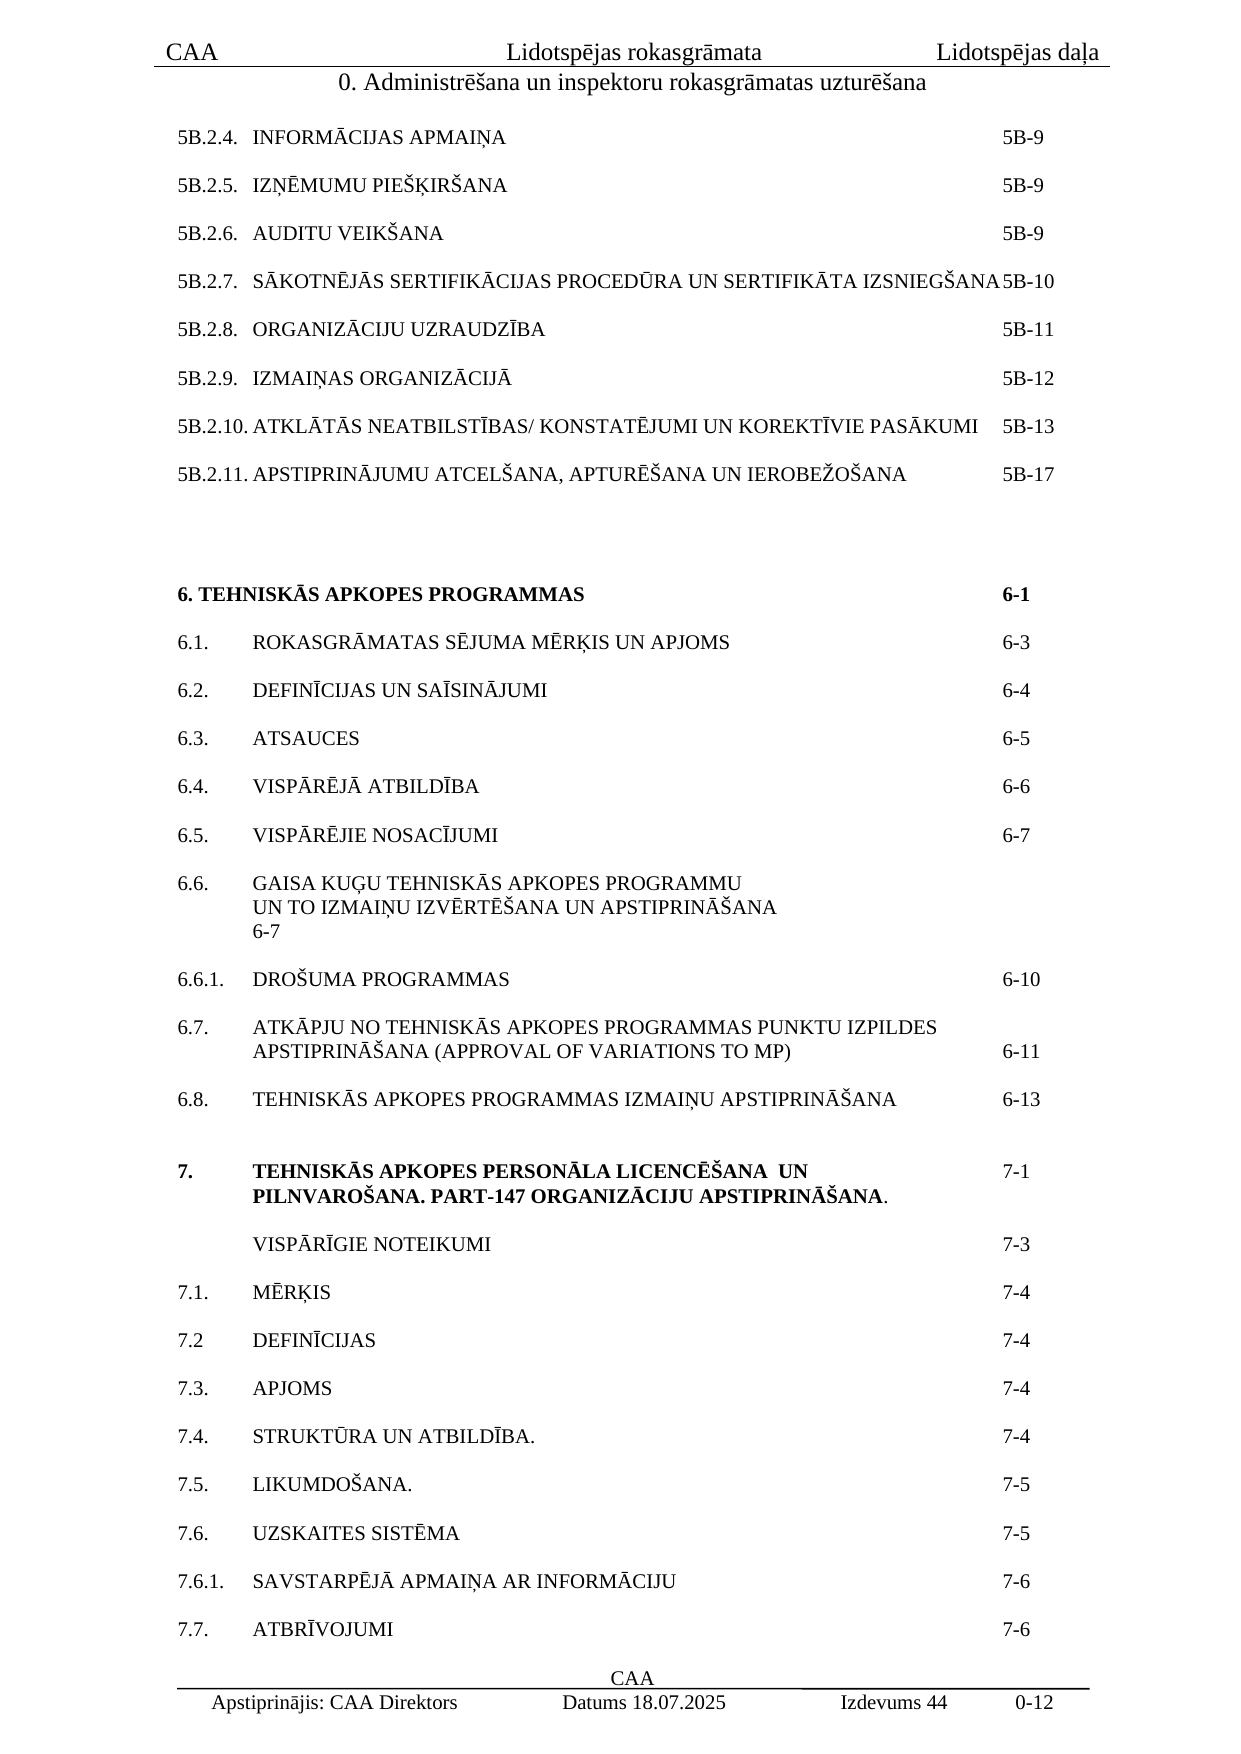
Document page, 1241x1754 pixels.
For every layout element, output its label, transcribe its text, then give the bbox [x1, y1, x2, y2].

text 6. TEHNISKĀS APKOPES programmas 6-1 [177, 582, 1087, 606]
text PILNVAROŠANA. PART-147 ORGANIZĀCIJU APSTIPRINĀŠANA. [177, 1183, 1087, 1208]
text 5B.2.5. IZŅĒMUMU PIEŠĶIRŠANA 5B-9 [177, 173, 1087, 197]
text 7.1. MĒRĶIS 7-4 [177, 1280, 1087, 1304]
text APSTIPRINĀŠANA (APPROVAL OF VARIATIONS TO MP) 6-11 [177, 1039, 1087, 1063]
text 6.3. atsauces 6-5 [177, 726, 1087, 750]
text 6.7. ATKĀPJU NO TEHNISKĀS APKOPES PROGRAMMAS PUNKTU IZPILDES [177, 1015, 1087, 1039]
text 5B.2.4. INFORMĀCIJAS APMAIŅA 5B-9 [177, 125, 1087, 149]
text 6.6.1. drošuma programmas 6-10 [177, 967, 1087, 991]
text 7.3. APJOMS 7-4 [177, 1376, 1087, 1400]
text 5B.2.10. ATKLĀTĀS NEATBILSTĪBAS/ KONSTATĒJUMI UN KOREKTĪVIE PASĀKUMI 5B-13 [177, 413, 1087, 438]
text 7.6. uzskaites sistēma 7-5 [177, 1520, 1087, 1544]
text 6.8. tehniskās apkopes programmas izmaiņu apstiprināšana 6-13 [177, 1087, 1087, 1111]
text 7.5. LIKUMDOŠANA. 7-5 [177, 1472, 1087, 1496]
text 6.4. vispārējā atbildība 6-6 [177, 774, 1087, 798]
text 5B.2.8. ORGANIZĀCIJU UZRAUDZĪBA 5B-11 [177, 317, 1087, 341]
text 7.2 DEFINĪCIJAS 7-4 [177, 1328, 1087, 1352]
text 6.2. definīcijas un saīsinājumi 6-4 [177, 678, 1087, 702]
text 7.4. STRUKTŪRA UN ATBILDĪBA. 7-4 [177, 1424, 1087, 1448]
text un to izmaiņu izvērtēšana un apstiprināšana 6-7 [177, 895, 1087, 943]
text 7.7. atbrīvojumi 7-6 [177, 1617, 1087, 1641]
text 7.6.1. Savstarpējā apmaiņa ar informāciju 7-6 [177, 1568, 1087, 1593]
text 6.1. Rokasgrāmatas sējuma mērķis un apjoms 6-3 [177, 630, 1087, 654]
text Vispārīgie noteikumi 7-3 [177, 1232, 1087, 1256]
text 7. TEHNISKĀS APKOPES PERSONĀLA LICENCĒŠANA UN 7-1 [177, 1159, 1087, 1183]
text 6.6. GAISA KUĢU tEHNISKĀS APKOPES programmu [177, 871, 1087, 895]
text 6.5. vispārējie nosacījumi 6-7 [177, 823, 1087, 847]
text 5B.2.11. APSTIPRINĀJUMU ATCELŠANA, APTURĒŠANA UN IEROBEŽOŠANA 5B-17 [177, 462, 1087, 486]
text 5B.2.9. IZMAIŅAS ORGANIZĀCIJĀ 5B-12 [177, 365, 1087, 389]
text 5B.2.7. SĀKOTNĒJĀS SERTIFIKĀCIJAS PROCEDŪRA UN SERTIFIKĀTA IZSNIEGŠANA 5B-10 [177, 269, 1087, 293]
text 5B.2.6. AUDITU VEIKŠANA 5B-9 [177, 221, 1087, 245]
